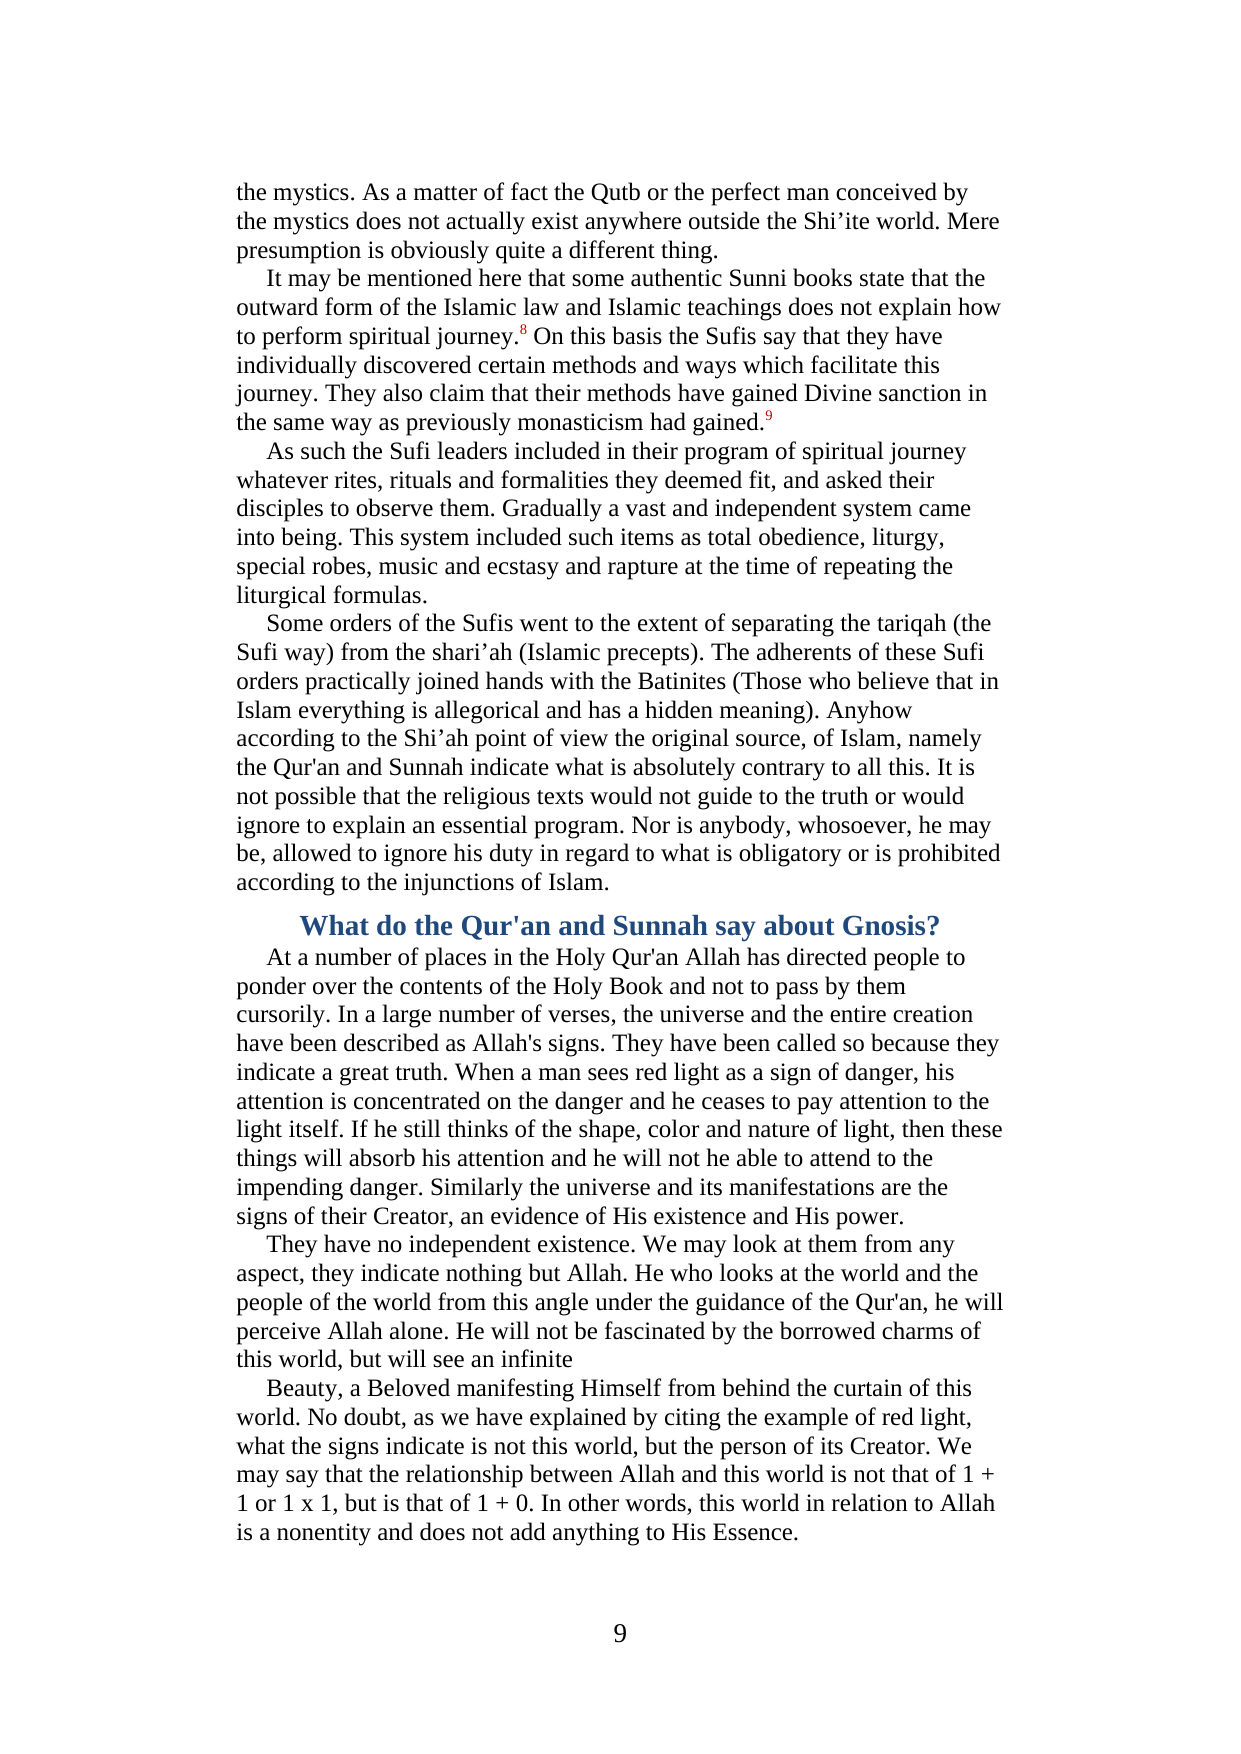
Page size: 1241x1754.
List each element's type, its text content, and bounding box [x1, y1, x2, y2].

text They have no independent existence. We may look at them from any aspect, they indicate nothing but Allah. He who looks at the world and the people of the world from this angle under the guidance of the Qur'an, he will perceive Allah alone. He will not be fascinated by the borrowed charms of this world, but will see an infinite [236, 1229, 1004, 1373]
text At a number of places in the Holy Qur'an Allah has directed people to ponder over the contents of the Holy Book and not to pass by them cursorily. In a large number of verses, the universe and the entire creation have been described as Allah's signs. They have been called so because they indicate a great truth. When a man sees red light as a sign of danger, his attention is concentrated on the danger and he ceases to pay attention to the light itself. If he still thinks of the shape, color and nature of light, then these things will absorb his attention and he will not he able to attend to the impending danger. Similarly the universe and its manifestations are the signs of their Creator, an evidence of His existence and His power. [236, 942, 1004, 1229]
text It may be mentioned here that some authentic Sunni books state that the outward form of the Islamic law and Islamic teachings does not explain how to perform spiritual journey.8 On this basis the Sufis say that they have individually discovered certain methods and ways which facilitate this journey. They also claim that their methods have gained Divine sanction in the same way as previously monasticism had gained.9 [236, 263, 1004, 436]
text Some orders of the Sufis went to the extent of separating the tariqah (the Sufi way) from the shari’ah (Islamic precepts). The adherents of these Sufi orders practically joined hands with the Batinites (Those who believe that in Islam everything is allegorical and has a hidden meaning). Anyhow according to the Shi’ah point of view the original source, of Islam, namely the Qur'an and Sunnah indicate what is absolutely contrary to all this. It is not possible that the religious texts would not guide to the truth or would ignore to explain an essential program. Nor is anybody, whosoever, he may be, allowed to ignore his duty in regard to what is obligatory or is prohibited according to the injunctions of Islam. [236, 608, 1004, 896]
text As such the Sufi leaders included in their program of spiritual journey whatever rites, rituals and formalities they deemed fit, and asked their disciples to observe them. Gradually a vast and independent system came into being. This system included such items as total obedience, liturgy, special robes, music and ecstasy and rapture at the time of repeating the liturgical formulas. [236, 436, 1004, 608]
text Beauty, a Beloved manifesting Himself from behind the curtain of this world. No doubt, as we have explained by citing the example of red light, what the signs indicate is not this world, but the person of its Creator. We may say that the relationship between Allah and this world is not that of 1 + 1 or 1 x 1, but is that of 1 + 0. In other words, this world in relation to Allah is a nonentity and does not add anything to His Essence. [236, 1373, 1004, 1546]
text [236, 177, 1004, 263]
subtitle What do the Qur'an and Sunnah say about Gnosis? [236, 908, 1004, 942]
